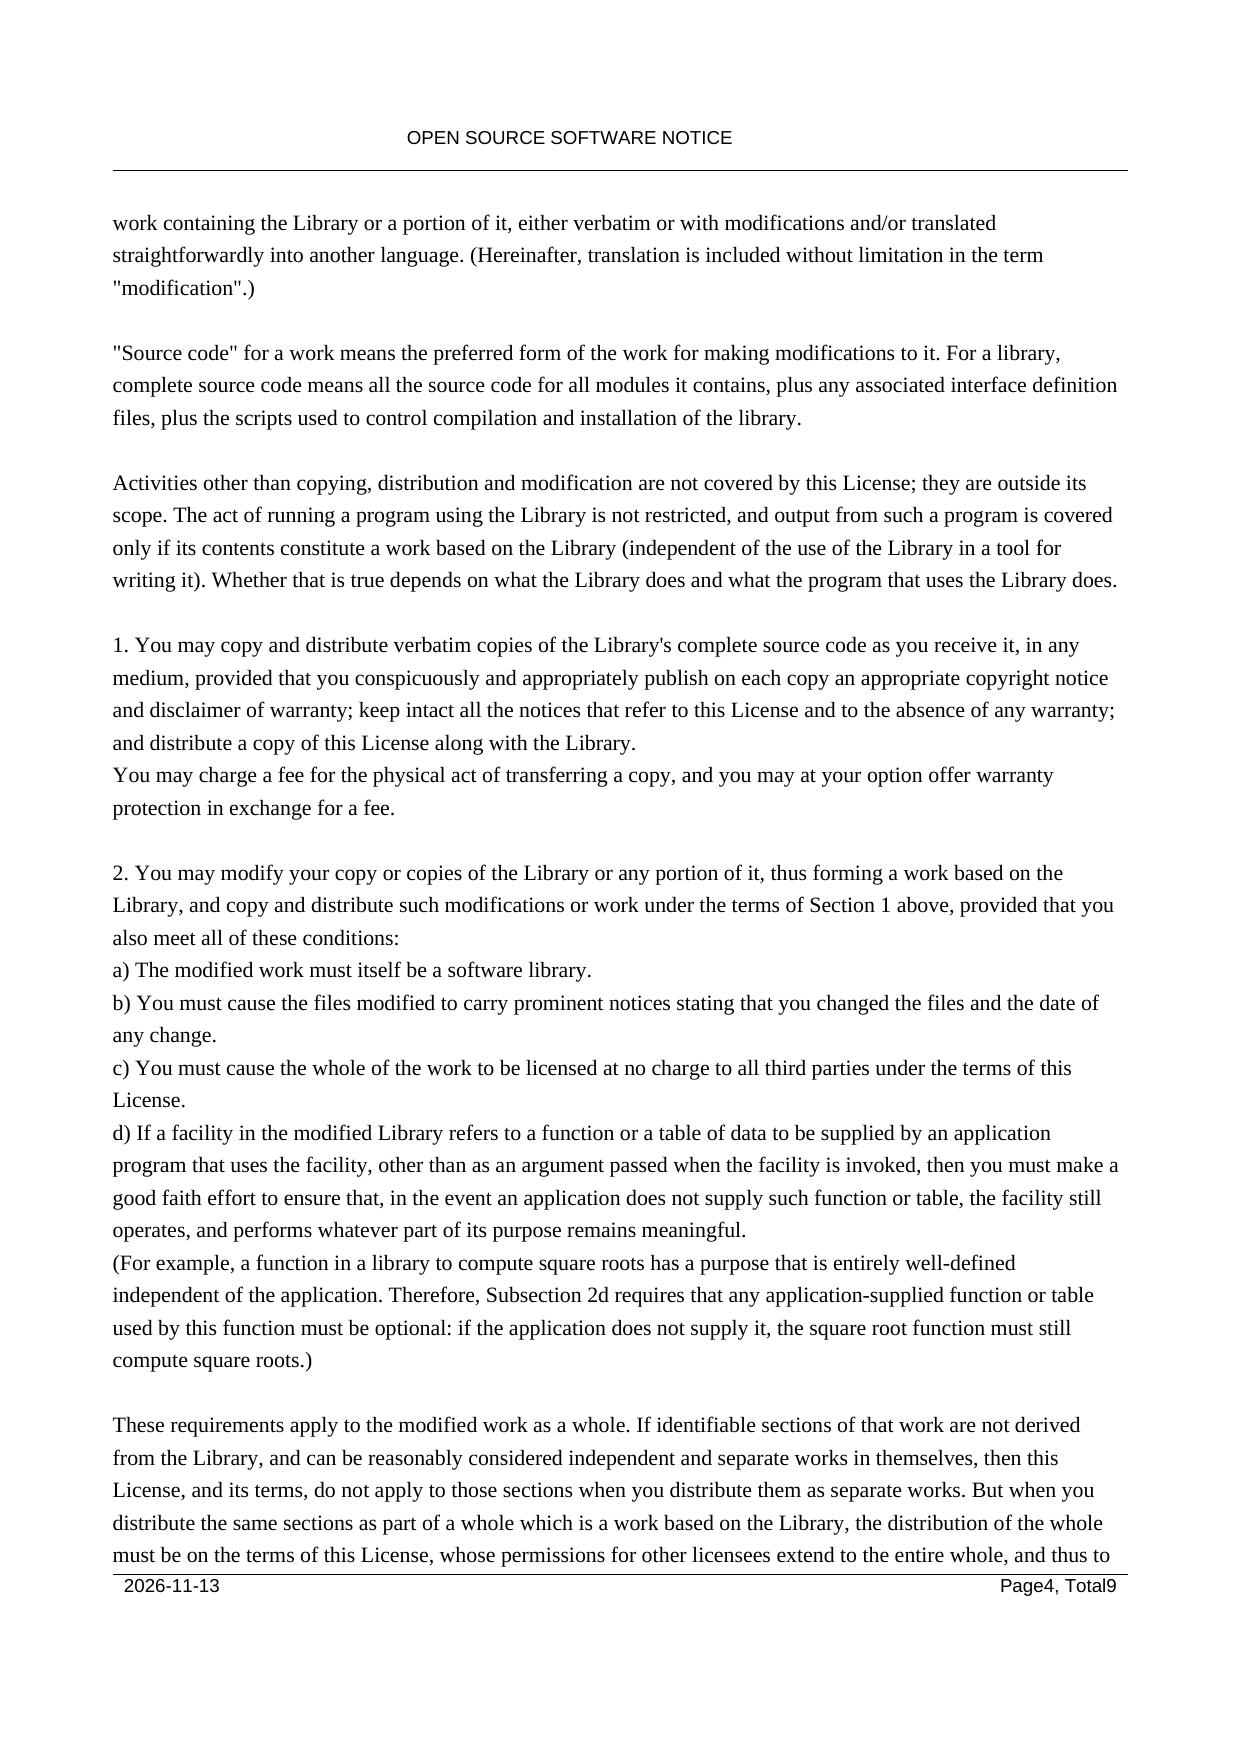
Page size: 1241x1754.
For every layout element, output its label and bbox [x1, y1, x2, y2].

text [112, 206, 1128, 1571]
